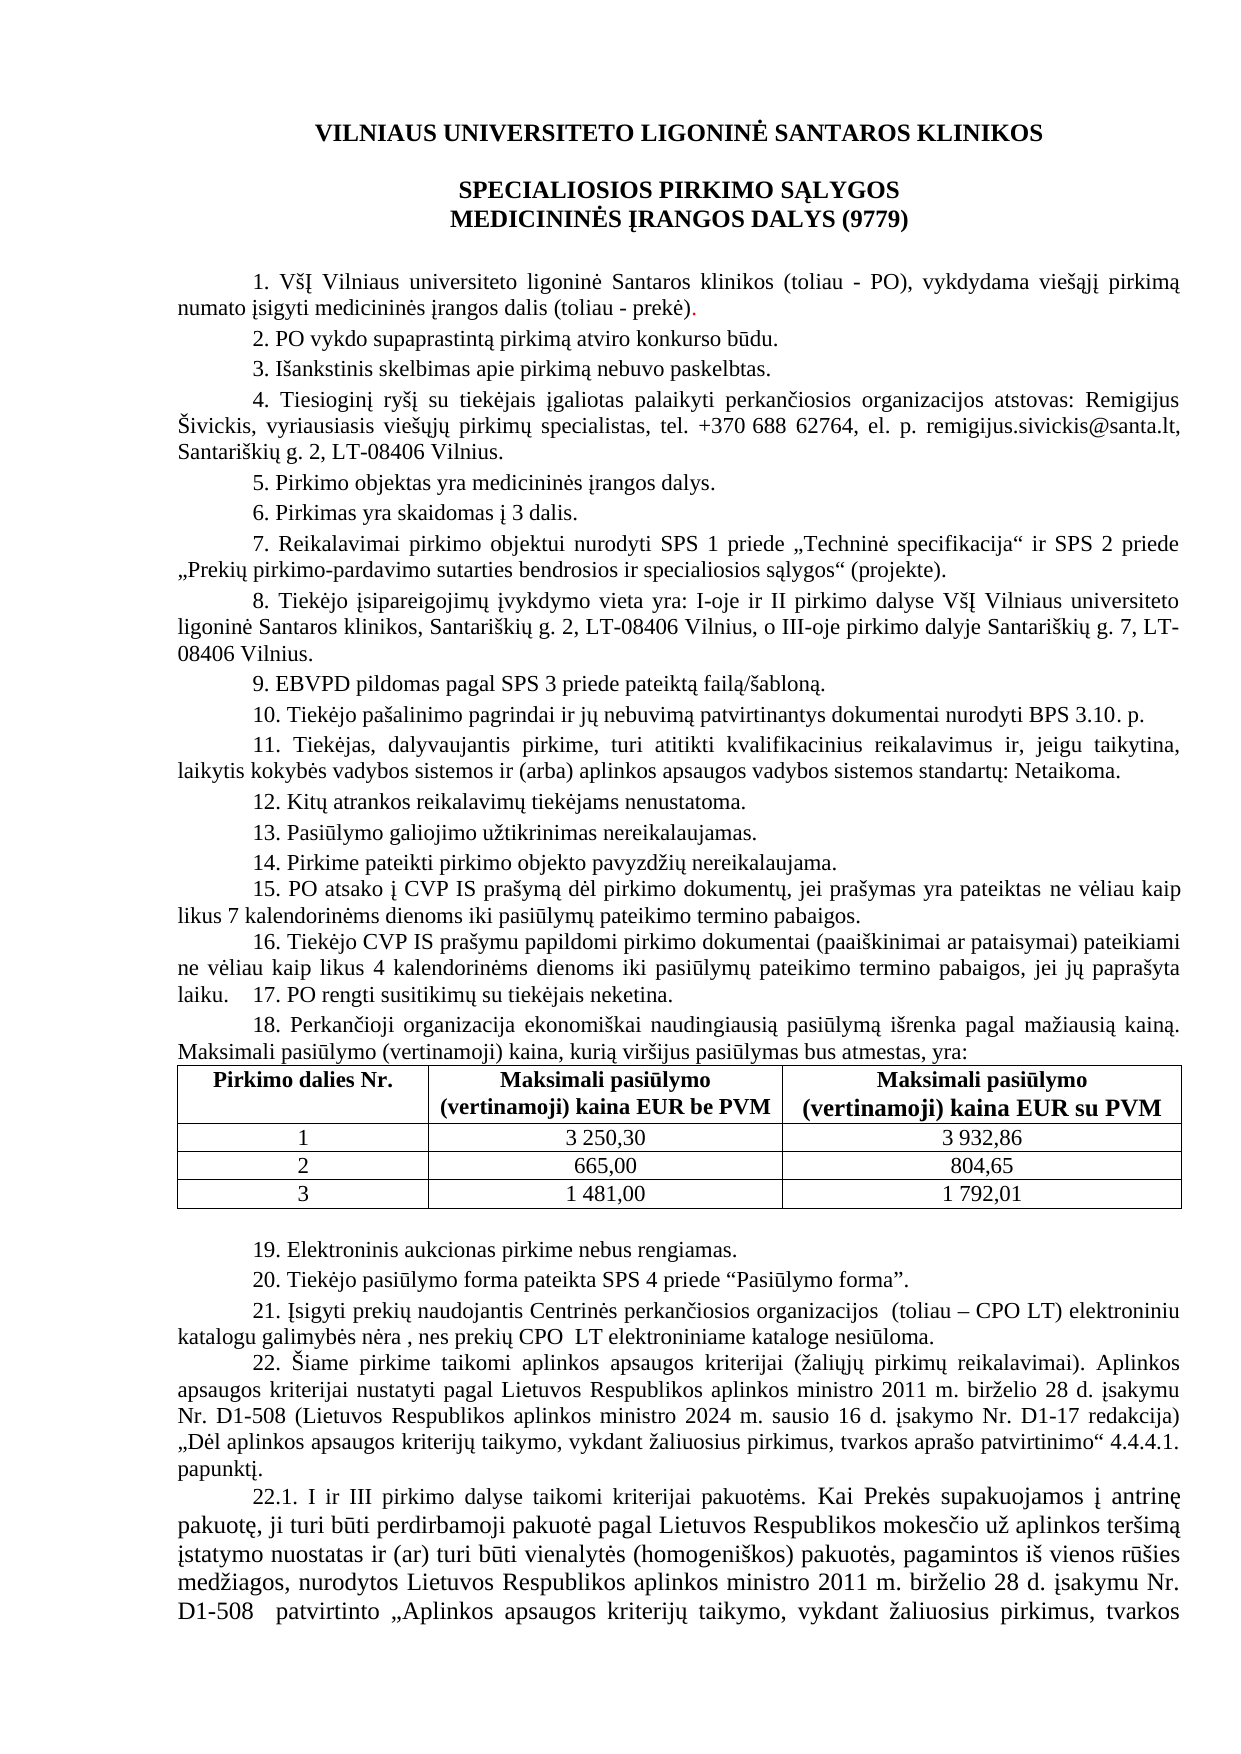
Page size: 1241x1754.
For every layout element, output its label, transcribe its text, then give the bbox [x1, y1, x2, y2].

text 11. Tiekėjas, dalyvaujantis pirkime, turi atitikti kvalifikacinius reikalavimus ir, jeigu taikytina, laikytis kokybės vadybos sistemos ir (arba) aplinkos apsaugos vadybos sistemos standartų: Netaikoma. [177, 731, 1181, 784]
table_cell 3 250,30 [429, 1124, 782, 1151]
text 4. Tiesioginį ryšį su tiekėjais įgaliotas palaikyti perkančiosios organizacijos atstovas: Remigijus Šivickis, vyriausiasis viešųjų pirkimų specialistas, tel. +370 688 62764, el. p. remigijus.sivickis@santa.lt, Santariškių g. 2, LT-08406 Vilnius. [177, 386, 1181, 465]
text MEDICININĖS ĮRANGOS DALYS (9779) [177, 204, 1181, 233]
title VILNIAUS UNIVERSITETO LIGONINĖ SANTAROS KLINIKOS [177, 118, 1181, 147]
table_cell 1 792,01 [783, 1180, 1181, 1207]
text 14. Pirkime pateikti pirkimo objekto pavyzdžių nereikalaujama. [177, 849, 1181, 875]
table_cell 3 932,86 [783, 1124, 1181, 1151]
table_cell 804,65 [783, 1152, 1181, 1179]
table_header Pirkimo dalies Nr. [178, 1066, 428, 1123]
text 19. Elektroninis aukcionas pirkime nebus rengiamas. [177, 1236, 1181, 1262]
text 22. Šiame pirkime taikomi aplinkos apsaugos kriterijai (žaliųjų pirkimų reikalavimai). Aplinkos apsaugos kriterijai nustatyti pagal Lietuvos Respublikos aplinkos ministro 2011 m. birželio 28 d. įsakymu Nr. D1-508 (Lietuvos Respublikos aplinkos ministro 2024 m. sausio 16 d. įsakymo Nr. D1-17 redakcija) „Dėl aplinkos apsaugos kriterijų taikymo, vykdant žaliuosius pirkimus, tvarkos aprašo patvirtinimo“ 4.4.4.1. papunktį. [177, 1349, 1181, 1481]
table_cell 1 [178, 1124, 428, 1151]
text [177, 1539, 1181, 1625]
table_cell 665,00 [429, 1152, 782, 1179]
table_header Maksimali pasiūlymo (vertinamoji) kaina EUR su PVM [783, 1066, 1181, 1123]
text 1. VšĮ Vilniaus universiteto ligoninė Santaros klinikos (toliau - PO), vykdydama viešąjį pirkimą numato įsigyti medicininės įrangos dalis (toliau - prekė). [177, 268, 1181, 321]
text 7. Reikalavimai pirkimo objektui nurodyti SPS 1 priede „Techninė specifikacija“ ir SPS 2 priede „Prekių pirkimo-pardavimo sutarties bendrosios ir specialiosios sąlygos“ (projekte). [177, 530, 1181, 583]
table_cell 1 481,00 [429, 1180, 782, 1207]
text 21. Įsigyti prekių naudojantis Centrinės perkančiosios organizacijos (toliau – CPO LT) elektroniniu katalogu galimybės nėra , nes prekių CPO LT elektroniniame kataloge nesiūloma. [177, 1297, 1181, 1349]
text 5. Pirkimo objektas yra medicininės įrangos dalys. [177, 469, 1181, 495]
table_cell 2 [178, 1152, 428, 1179]
table_header Maksimali pasiūlymo (vertinamoji) kaina EUR be PVM [429, 1066, 782, 1123]
table_cell 3 [178, 1180, 428, 1207]
text 3. Išankstinis skelbimas apie pirkimą nebuvo paskelbtas. [177, 355, 1181, 382]
text 16. Tiekėjo CVP IS prašymu papildomi pirkimo dokumentai (paaiškinimai ar pataisymai) pateikiami ne vėliau kaip likus 4 kalendorinėms dienoms iki pasiūlymų pateikimo termino pabaigos, jei jų paprašyta laiku. 17. PO rengti susitikimų su tiekėjais neketina. [177, 928, 1181, 1007]
text 10. Tiekėjo pašalinimo pagrindai ir jų nebuvimą patvirtinantys dokumentai nurodyti BPS 3.10. p. [177, 701, 1181, 727]
text 13. Pasiūlymo galiojimo užtikrinimas nereikalaujamas. [177, 818, 1181, 845]
text 12. Kitų atrankos reikalavimų tiekėjams nenustatoma. [177, 788, 1181, 814]
text 6. Pirkimas yra skaidomas į 3 dalis. [177, 499, 1181, 526]
text 15. PO atsako į CVP IS prašymą dėl pirkimo dokumentų, jei prašymas yra pateiktas ne vėliau kaip likus 7 kalendorinėms dienoms iki pasiūlymų pateikimo termino pabaigos. [177, 875, 1181, 928]
text 2. PO vykdo supaprastintą pirkimą atviro konkurso būdu. [177, 325, 1181, 351]
text 18. Perkančioji organizacija ekonomiškai naudingiausią pasiūlymą išrenka pagal mažiausią kainą. Maksimali pasiūlymo (vertinamoji) kaina, kurią viršijus pasiūlymas bus atmestas, yra: [177, 1011, 1181, 1064]
title SPECIALIOSIOS PIRKIMO SĄLYGOS [177, 176, 1181, 204]
text 9. EBVPD pildomas pagal SPS 3 priede pateiktą failą/šabloną. [177, 670, 1181, 696]
text 8. Tiekėjo įsipareigojimų įvykdymo vieta yra: I-oje ir II pirkimo dalyse VšĮ Vilniaus universiteto ligoninė Santaros klinikos, Santariškių g. 2, LT-08406 Vilnius, o III-oje pirkimo dalyje Santariškių g. 7, LT-08406 Vilnius. [177, 587, 1181, 666]
text 20. Tiekėjo pasiūlymo forma pateikta SPS 4 priede “Pasiūlymo forma”. [177, 1266, 1181, 1292]
